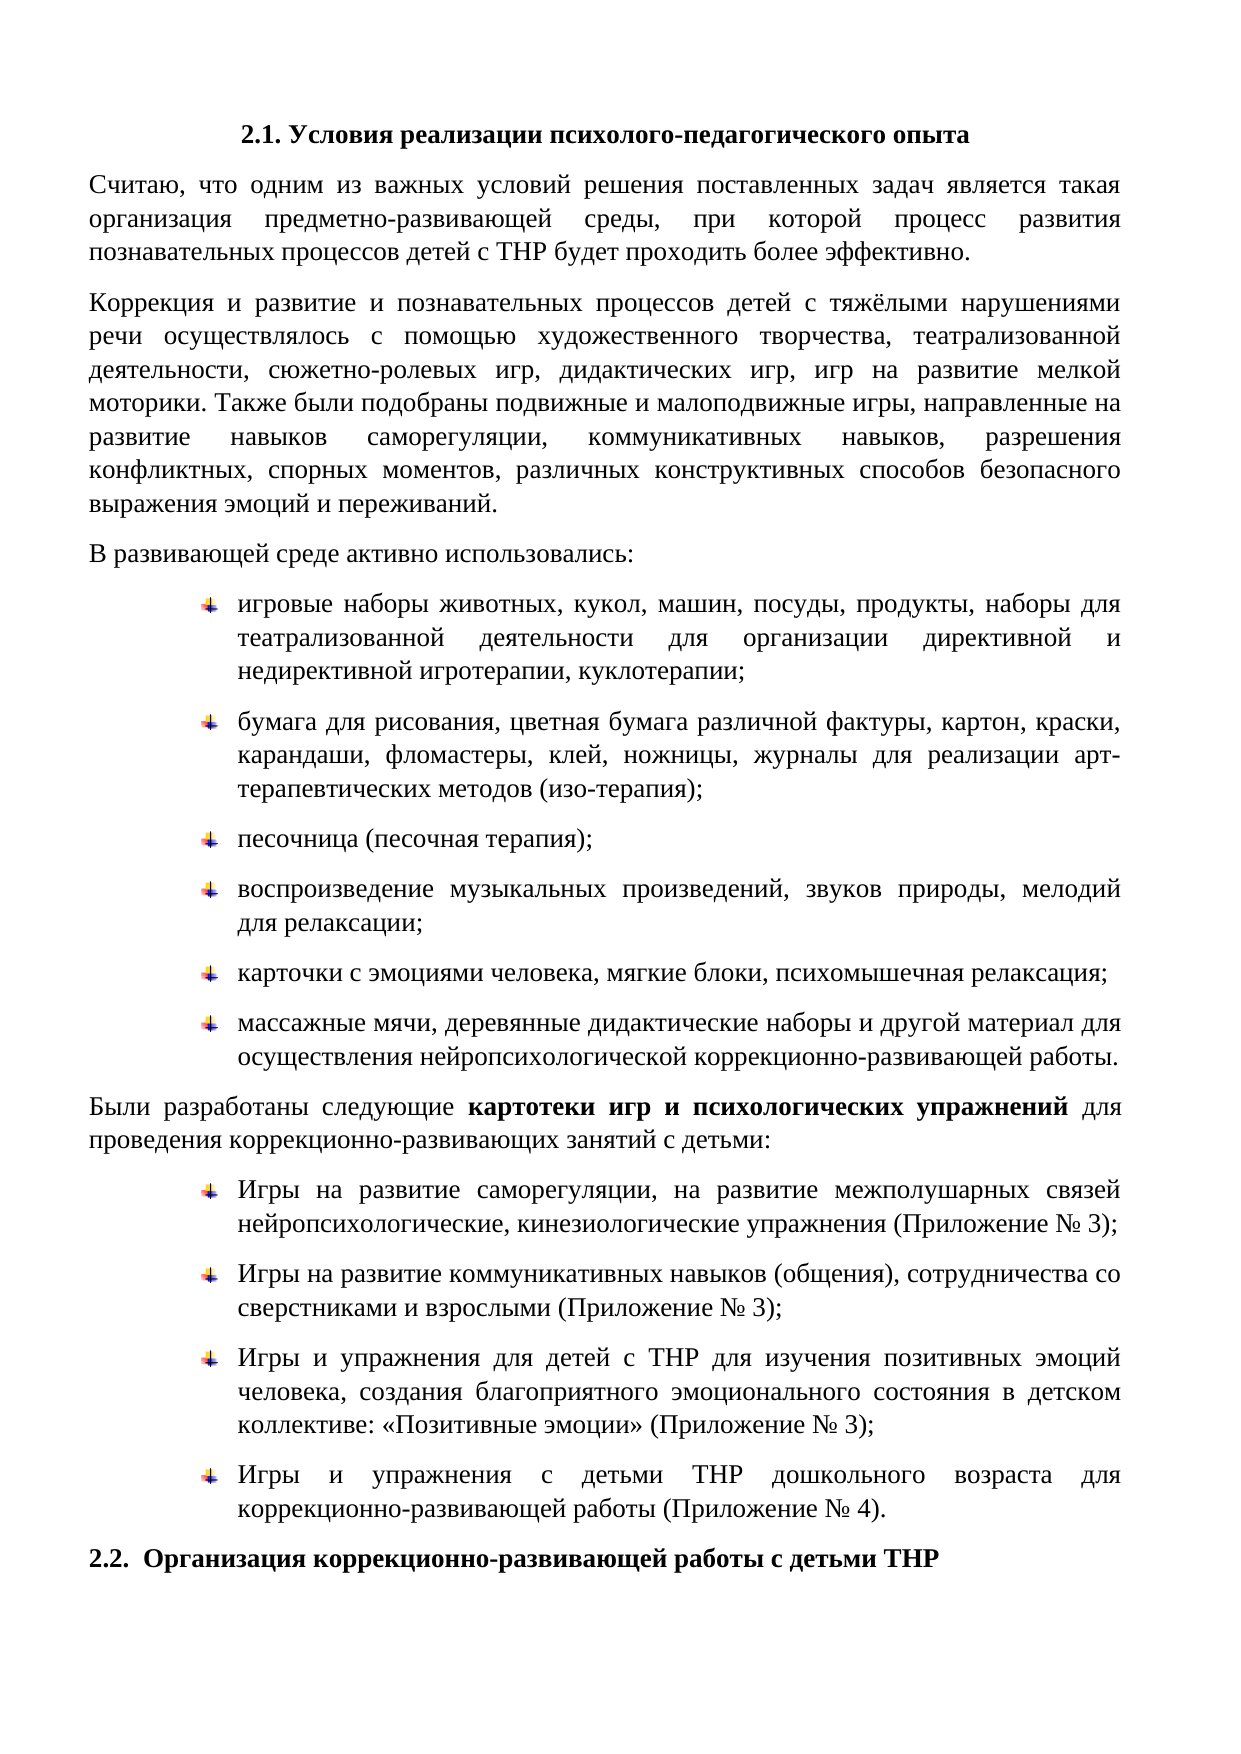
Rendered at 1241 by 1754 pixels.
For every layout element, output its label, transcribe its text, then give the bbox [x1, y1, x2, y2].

list массажные мячи, деревянные дидактические наборы и другой материал для осуществления нейропсихологической коррекционно-развивающей работы. [200, 1006, 1122, 1071]
text Были разработаны следующие картотеки игр и психологических упражнений для проведения коррекционно-развивающих занятий с детьми: [89, 1090, 1122, 1154]
text Коррекция и развитие и познавательных процессов детей с тяжёлыми нарушениями речи осуществлялось с помощью художественного творчества, театрализованной деятельности, сюжетно-ролевых игр, дидактических игр, игр на развитие мелкой моторики. Также были подобраны подвижные и малоподвижные игры, направленные на развитие навыков саморегуляции, коммуникативных навыков, разрешения конфликтных, спорных моментов, различных конструктивных способов безопасного выражения эмоций и переживаний. [89, 286, 1122, 518]
list бумага для рисования, цветная бумага различной фактуры, картон, краски, карандаши, фломастеры, клей, ножницы, журналы для реализации арт-терапевтических методов (изо-терапия); [200, 704, 1122, 803]
list Игры и упражнения для детей с ТНР для изучения позитивных эмоций человека, создания благоприятного эмоционального состояния в детском коллективе: «Позитивные эмоции» (Приложение № 3); [200, 1341, 1122, 1439]
picture [201, 880, 218, 898]
picture [201, 1349, 218, 1367]
picture [201, 596, 218, 613]
list воспроизведение музыкальных произведений, звуков природы, мелодий для релаксации; [200, 872, 1122, 937]
text В развивающей среде активно использовались: [89, 537, 1122, 568]
picture [201, 1182, 218, 1199]
list карточки с эмоциями человека, мягкие блоки, психомышечная релаксация; [200, 956, 1122, 987]
list игровые наборы животных, кукол, машин, посуды, продукты, наборы для театрализованной деятельности для организации директивной и недирективной игротерапии, куклотерапии; [200, 587, 1122, 686]
list песочница (песочная терапия); [200, 822, 1122, 853]
picture [201, 1014, 218, 1032]
picture [201, 964, 218, 982]
picture [201, 1467, 218, 1484]
list Игры и упражнения с детьми ТНР дошкольного возраста для коррекционно-развивающей работы (Приложение № 4). [200, 1458, 1122, 1523]
picture [201, 1266, 218, 1283]
picture [201, 713, 218, 730]
list Игры на развитие коммуникативных навыков (общения), сотрудничества со сверстниками и взрослыми (Приложение № 3); [200, 1257, 1122, 1322]
text Считаю, что одним из важных условий решения поставленных задач является такая организация предметно-развивающей среды, при которой процесс развития познавательных процессов детей с ТНР будет проходить более эффективно. [89, 168, 1122, 267]
text 2.1. Условия реализации психолого-педагогического опыта [89, 118, 1122, 149]
list Игры на развитие саморегуляции, на развитие межполушарных связей нейропсихологические, кинезиологические упражнения (Приложение № 3); [200, 1173, 1122, 1238]
picture [201, 830, 218, 848]
text 2.2. Организация коррекционно-развивающей работы с детьми ТНР [89, 1542, 1122, 1573]
